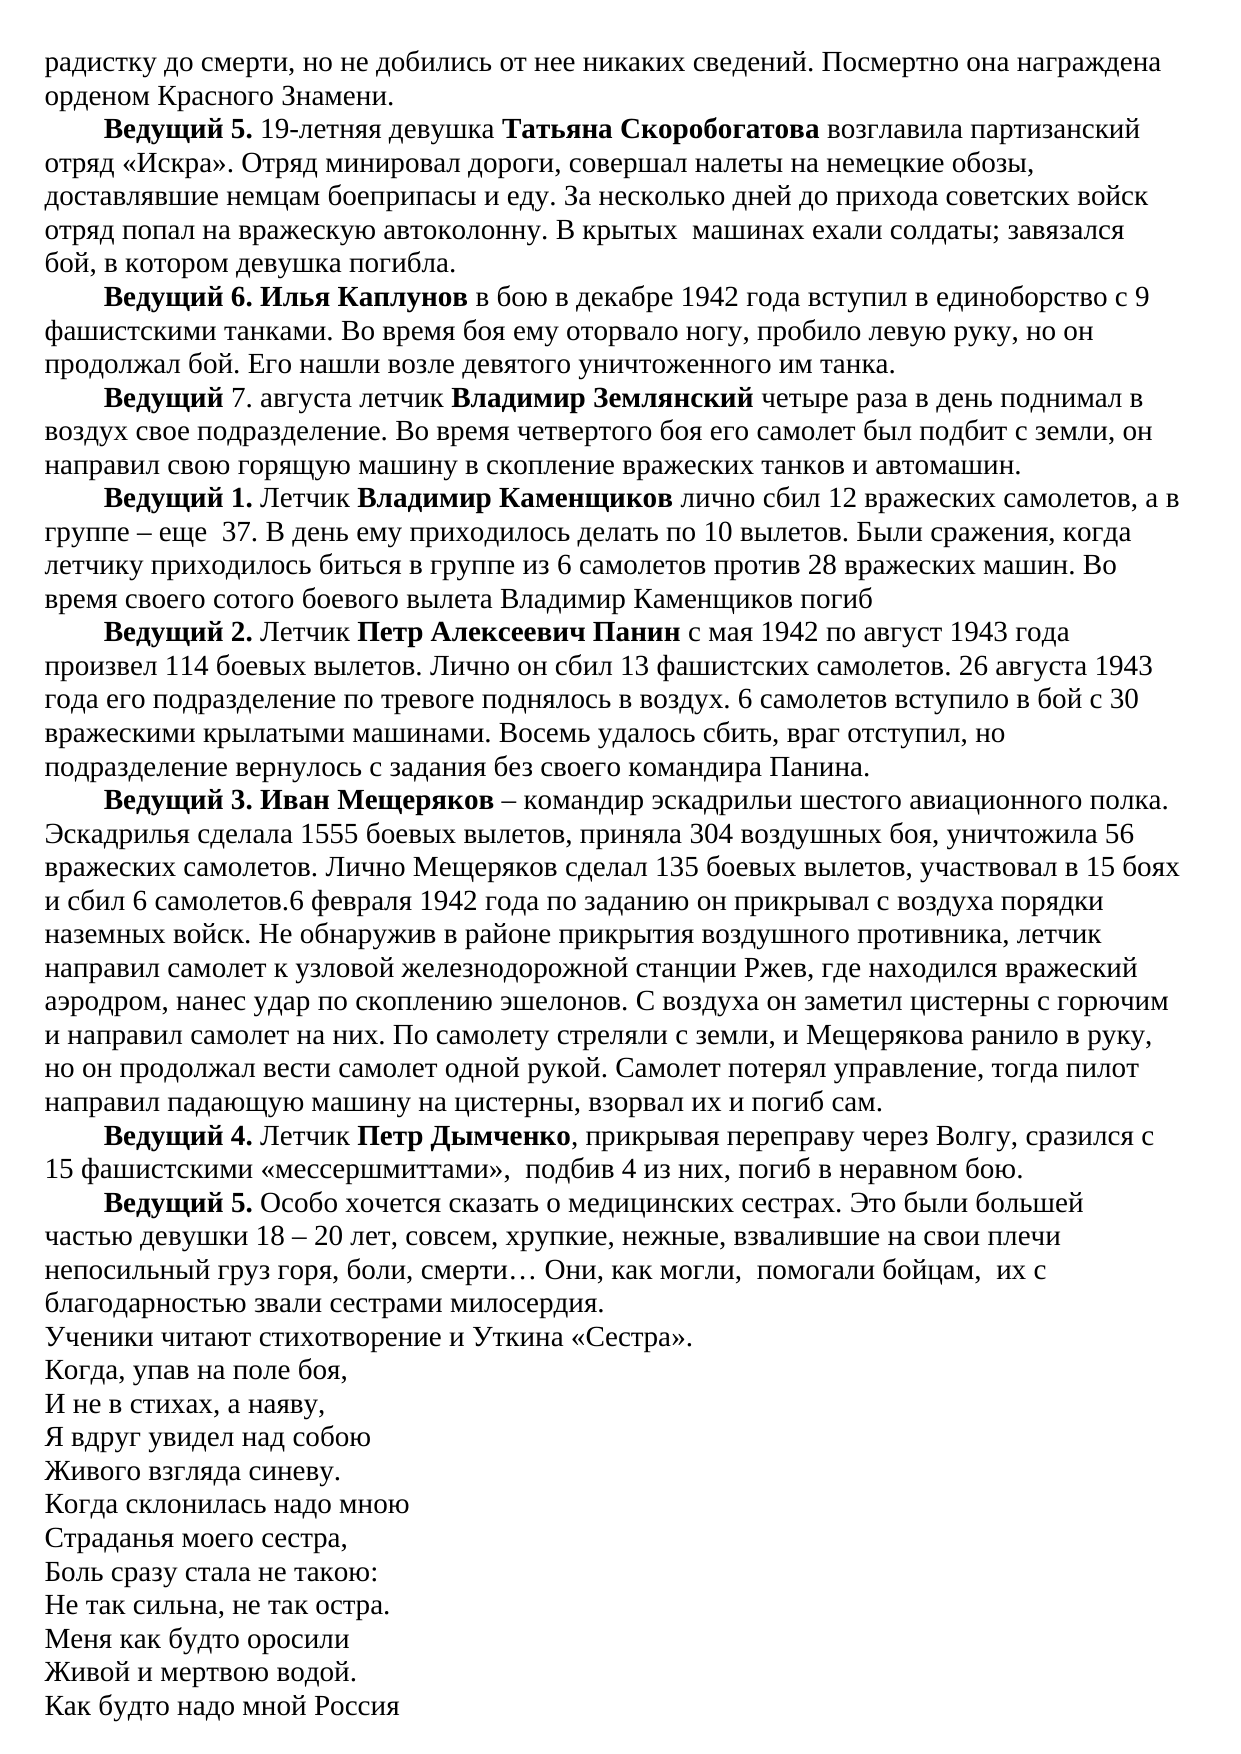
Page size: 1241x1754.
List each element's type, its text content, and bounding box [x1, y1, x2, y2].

text Ведущий 4. Летчик Петр Дымченко, прикрывая переправу через Волгу, сразился с 15 фашистскими «мессершмиттами», подбив 4 из них, погиб в неравном бою. [44, 1118, 1181, 1185]
text Не так сильна, не так остра. [44, 1587, 1181, 1621]
text Живого взгляда синеву. [44, 1453, 1181, 1487]
text Ведущий 2. Летчик Петр Алексеевич Панин с мая 1942 по август 1943 года произвел 114 боевых вылетов. Лично он сбил 13 фашистских самолетов. 26 августа 1943 года его подразделение по тревоге поднялось в воздух. 6 самолетов вступило в бой с 30 вражескими крылатыми машинами. Восемь удалось сбить, враг отступил, но подразделение вернулось с задания без своего командира Панина. [44, 614, 1181, 782]
text Когда склонилась надо мною [44, 1487, 1181, 1520]
text Я вдруг увидел над собою [44, 1419, 1181, 1453]
text Ведущий 5. 19-летняя девушка Татьяна Скоробогатова возглавила партизанский отряд «Искра». Отряд минировал дороги, совершал налеты на немецкие обозы, доставлявшие немцам боеприпасы и еду. За несколько дней до прихода советских войск отряд попал на вражескую автоколонну. В крытых машинах ехали солдаты; завязался бой, в котором девушка погибла. [44, 111, 1181, 279]
text Ведущий 3. Иван Мещеряков – командир эскадрильи шестого авиационного полка. Эскадрилья сделала 1555 боевых вылетов, приняла 304 воздушных боя, уничтожила 56 вражеских самолетов. Лично Мещеряков сделал 135 боевых вылетов, участвовал в 15 боях и сбил 6 самолетов.6 февраля 1942 года по заданию он прикрывал с воздуха порядки наземных войск. Не обнаружив в районе прикрытия воздушного противника, летчик направил самолет к узловой железнодорожной станции Ржев, где находился вражеский аэродром, нанес удар по скоплению эшелонов. С воздуха он заметил цистерны с горючим и направил самолет на них. По самолету стреляли с земли, и Мещерякова ранило в руку, но он продолжал вести самолет одной рукой. Самолет потерял управление, тогда пилот направил падающую машину на цистерны, взорвал их и погиб сам. [44, 782, 1181, 1118]
text Ведущий 7. августа летчик Владимир Землянский четыре раза в день поднимал в воздух свое подразделение. Во время четвертого боя его самолет был подбит с земли, он направил свою горящую машину в скопление вражеских танков и автомашин. [44, 380, 1181, 480]
text Живой и мертвою водой. [44, 1654, 1181, 1688]
text Когда, упав на поле боя, [44, 1352, 1181, 1386]
text Меня как будто оросили [44, 1621, 1181, 1654]
text Ведущий 6. Илья Каплунов в бою в декабре 1942 года вступил в единоборство с 9 фашистскими танками. Во время боя ему оторвало ногу, пробило левую руку, но он продолжал бой. Его нашли возле девятого уничтоженного им танка. [44, 279, 1181, 380]
text Страданья моего сестра, [44, 1520, 1181, 1554]
text Ведущий 5. Особо хочется сказать о медицинских сестрах. Это были большей частью девушки 18 – 20 лет, совсем, хрупкие, нежные, взвалившие на свои плечи непосильный груз горя, боли, смерти… Они, как могли, помогали бойцам, их с благодарностью звали сестрами милосердия. [44, 1185, 1181, 1319]
text И не в стихах, а наяву, [44, 1386, 1181, 1419]
text Ученики читают стихотворение и Уткина «Сестра». [44, 1319, 1181, 1352]
text Боль сразу стала не такою: [44, 1554, 1181, 1587]
text Ведущий 1. Летчик Владимир Каменщиков лично сбил 12 вражеских самолетов, а в группе – еще 37. В день ему приходилось делать по 10 вылетов. Были сражения, когда летчику приходилось биться в группе из 6 самолетов против 28 вражеских машин. Во время своего сотого боевого вылета Владимир Каменщиков погиб [44, 480, 1181, 614]
text Как будто надо мной Россия [44, 1688, 1181, 1721]
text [44, 44, 1181, 111]
